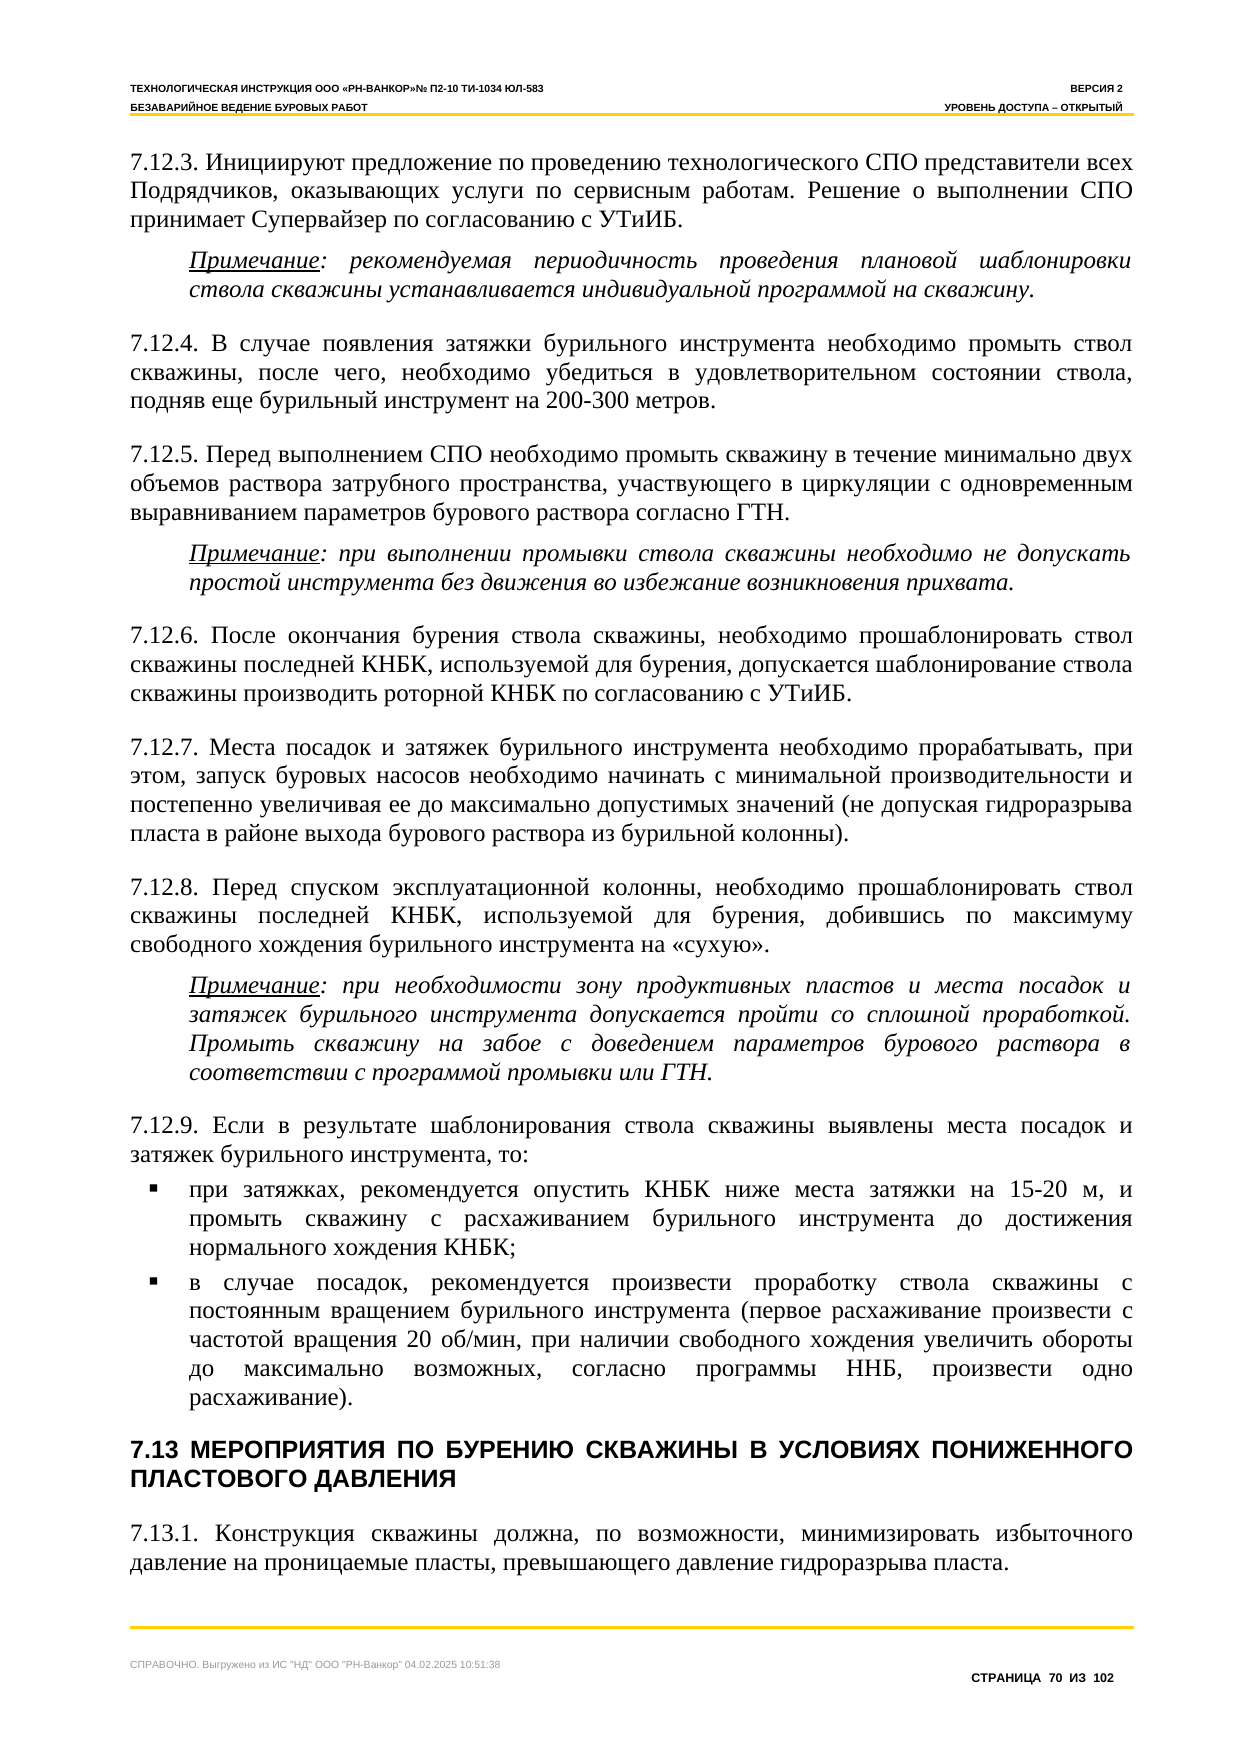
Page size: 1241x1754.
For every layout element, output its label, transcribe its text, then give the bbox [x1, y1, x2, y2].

text 7.12.6. После окончания бурения ствола скважины, необходимо прошаблонировать ствол скважины последней КНБК, используемой для бурения, допускается шаблонирование ствола скважины производить роторной КНБК по согласованию с УТиИБ. [130, 620, 1134, 707]
text 7.12.9. Если в результате шаблонирования ствола скважины выявлены места посадок и затяжек бурильного инструмента, то: [130, 1110, 1134, 1168]
subtitle 7.13 МЕРОПРИЯТИЯ ПО БУРЕНИЮ СКВАЖИНЫ В УСЛОВИЯХ ПОНИЖЕННОГО ПЛАСТОВОГО ДАВЛЕНИЯ [130, 1435, 1134, 1493]
text 7.12.7. Места посадок и затяжек бурильного инструмента необходимо прорабатывать, при этом, запуск буровых насосов необходимо начинать с минимальной производительности и постепенно увеличивая ее до максимально допустимых значений (не допуская гидроразрыва пласта в районе выхода бурового раствора из бурильной колонны). [130, 732, 1134, 847]
list при затяжках, рекомендуется опустить КНБК ниже места затяжки на 15-20 м, и промыть скважину с расхаживанием бурильного инструмента до достижения нормального хождения КНБК; [148, 1174, 1134, 1260]
text 7.13.1. Конструкция скважины должна, по возможности, минимизировать избыточного давление на проницаемые пласты, превышающего давление гидроразрыва пласта. [130, 1518, 1134, 1575]
text Примечание: при необходимости зону продуктивных пластов и места посадок и затяжек бурильного инструмента допускается пройти со сплошной проработкой. Промыть скважину на забое с доведением параметров бурового раствора в соответствии с программой промывки или ГТН. [189, 970, 1134, 1085]
text 7.12.4. В случае появления затяжки бурильного инструмента необходимо промыть ствол скважины, после чего, необходимо убедиться в удовлетворительном состоянии ствола, подняв еще бурильный инструмент на 200-300 метров. [130, 328, 1134, 414]
text Примечание: при выполнении промывки ствола скважины необходимо не допускать простой инструмента без движения во избежание возникновения прихвата. [189, 538, 1134, 595]
text Примечание: рекомендуемая периодичность проведения плановой шаблонировки ствола скважины устанавливается индивидуальной программой на скважину. [189, 245, 1134, 303]
list в случае посадок, рекомендуется произвести проработку ствола скважины с постоянным вращением бурильного инструмента (первое расхаживание произвести с частотой вращения 20 об/мин, при наличии свободного хождения увеличить обороты до максимально возможных, согласно программы ННБ, произвести одно расхаживание). [148, 1267, 1134, 1410]
text 7.12.5. Перед выполнением СПО необходимо промыть скважину в течение минимально двух объемов раствора затрубного пространства, участвующего в циркуляции с одновременным выравниванием параметров бурового раствора согласно ГТН. [130, 439, 1134, 525]
text 7.12.3. Инициируют предложение по проведению технологического СПО представители всех Подрядчиков, оказывающих услуги по сервисным работам. Решение о выполнении СПО принимает Супервайзер по согласованию с УТиИБ. [130, 147, 1134, 233]
text 7.12.8. Перед спуском эксплуатационной колонны, необходимо прошаблонировать ствол скважины последней КНБК, используемой для бурения, добившись по максимуму свободного хождения бурильного инструмента на «сухую». [130, 872, 1134, 958]
